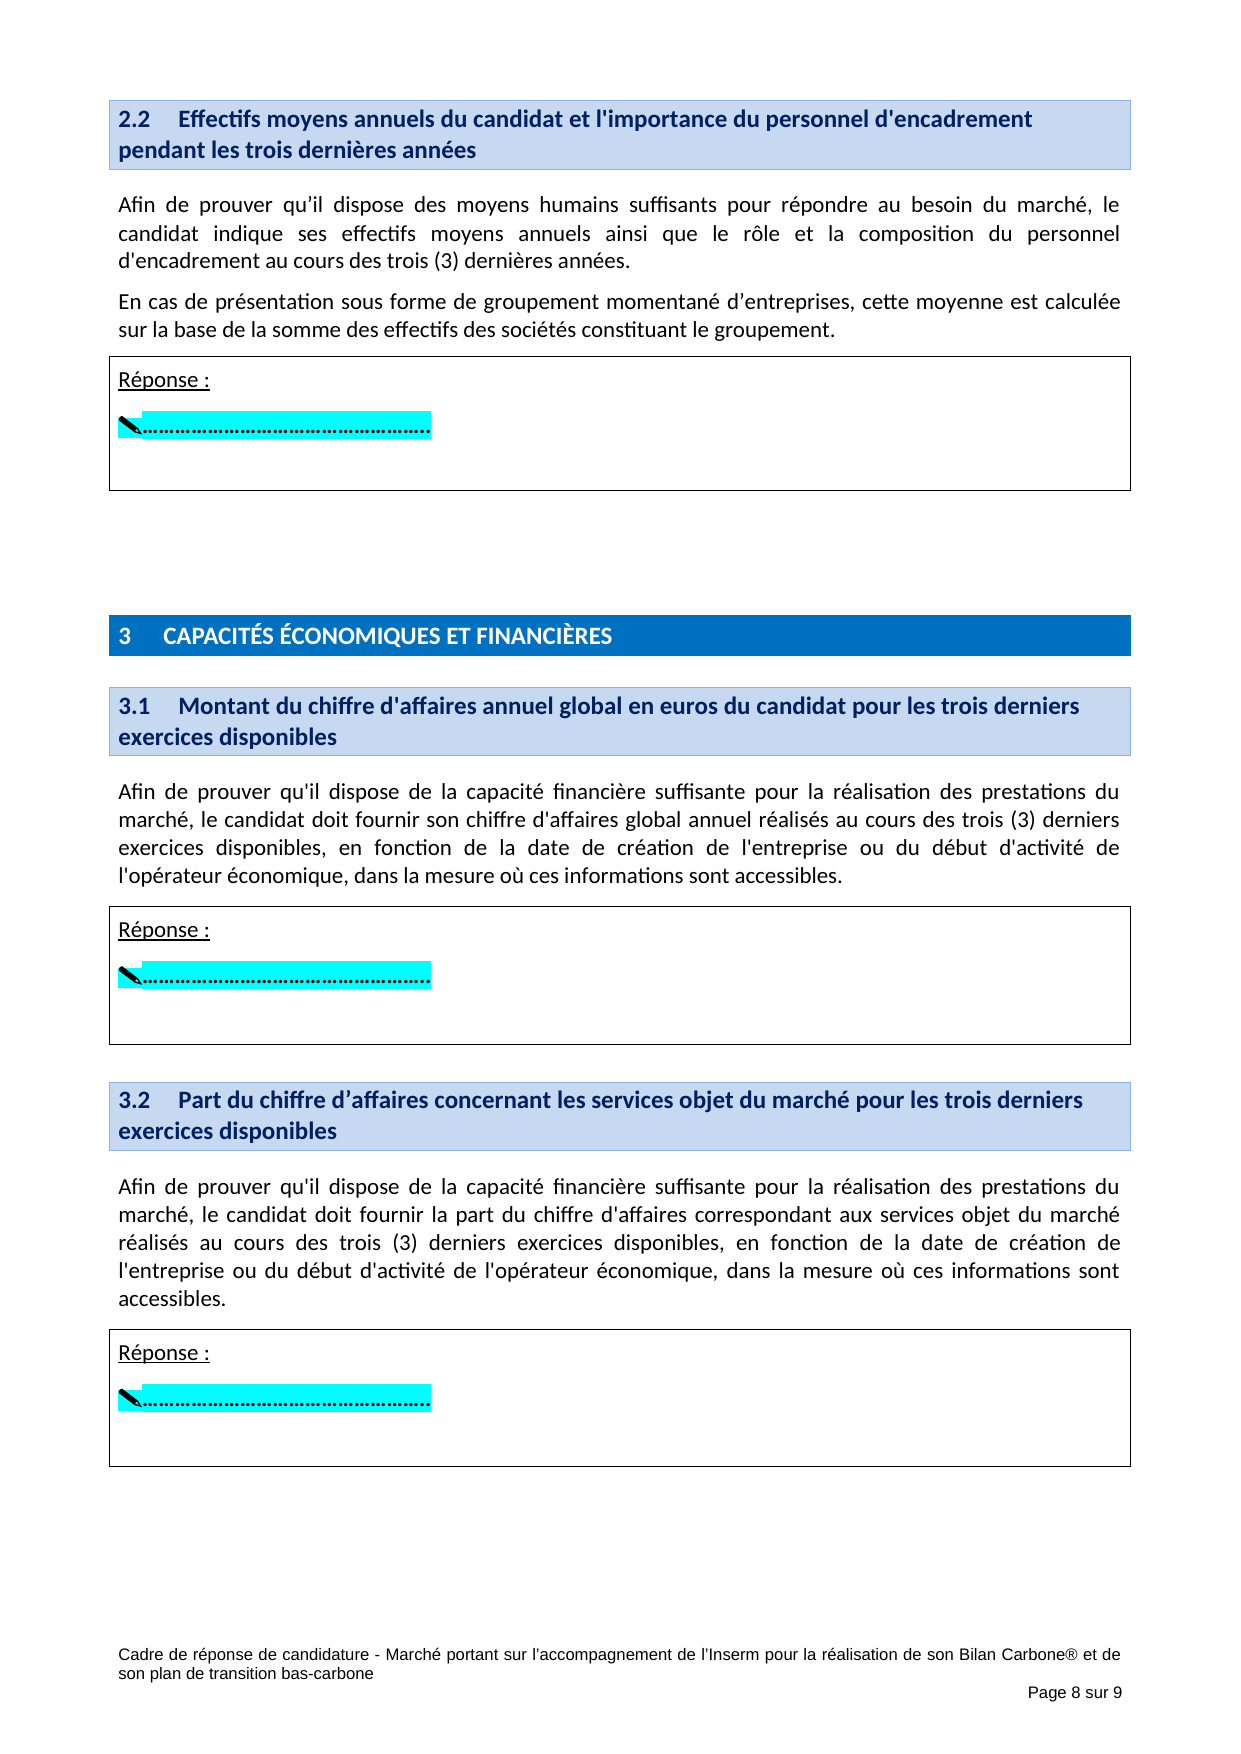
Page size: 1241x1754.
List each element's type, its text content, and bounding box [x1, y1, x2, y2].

text …………………………………………….. [110, 402, 1130, 439]
subtitle Effectifs moyens annuels du candidat et l'importance du personnel d'encadrement pendant les trois dernières années [110, 101, 1130, 169]
text …………………………………………….. [110, 1374, 1130, 1412]
text Réponse : [110, 357, 1130, 393]
text Réponse : [110, 907, 1130, 943]
text …………………………………………….. [110, 952, 1130, 989]
text Afin de prouver qu'il dispose de la capacité financière suffisante pour la réalisation des prestations du marché, le candidat doit fournir la part du chiffre d'affaires correspondant aux services objet du marché réalisés au cours des trois (3) derniers exercices disponibles, en fonction de la date de création de l'entreprise ou du début d'activité de l'opérateur économique, dans la mesure où ces informations sont accessibles. [118, 1172, 1122, 1312]
subtitle Capacités économiques et financières [110, 616, 1130, 655]
text Réponse : [110, 1330, 1130, 1366]
text En cas de présentation sous forme de groupement momentané d’entreprises, cette moyenne est calculée sur la base de la somme des effectifs des sociétés constituant le groupement. [118, 287, 1122, 343]
text Afin de prouver qu’il dispose des moyens humains suffisants pour répondre au besoin du marché, le candidat indique ses effectifs moyens annuels ainsi que le rôle et la composition du personnel d'encadrement au cours des trois (3) dernières années. [118, 191, 1122, 275]
subtitle Part du chiffre d’affaires concernant les services objet du marché pour les trois derniers exercices disponibles [110, 1083, 1130, 1150]
subtitle Montant du chiffre d'affaires annuel global en euros du candidat pour les trois derniers exercices disponibles [110, 688, 1130, 755]
text Afin de prouver qu'il dispose de la capacité financière suffisante pour la réalisation des prestations du marché, le candidat doit fournir son chiffre d'affaires global annuel réalisés au cours des trois (3) derniers exercices disponibles, en fonction de la date de création de l'entreprise ou du début d'activité de l'opérateur économique, dans la mesure où ces informations sont accessibles. [118, 777, 1122, 889]
